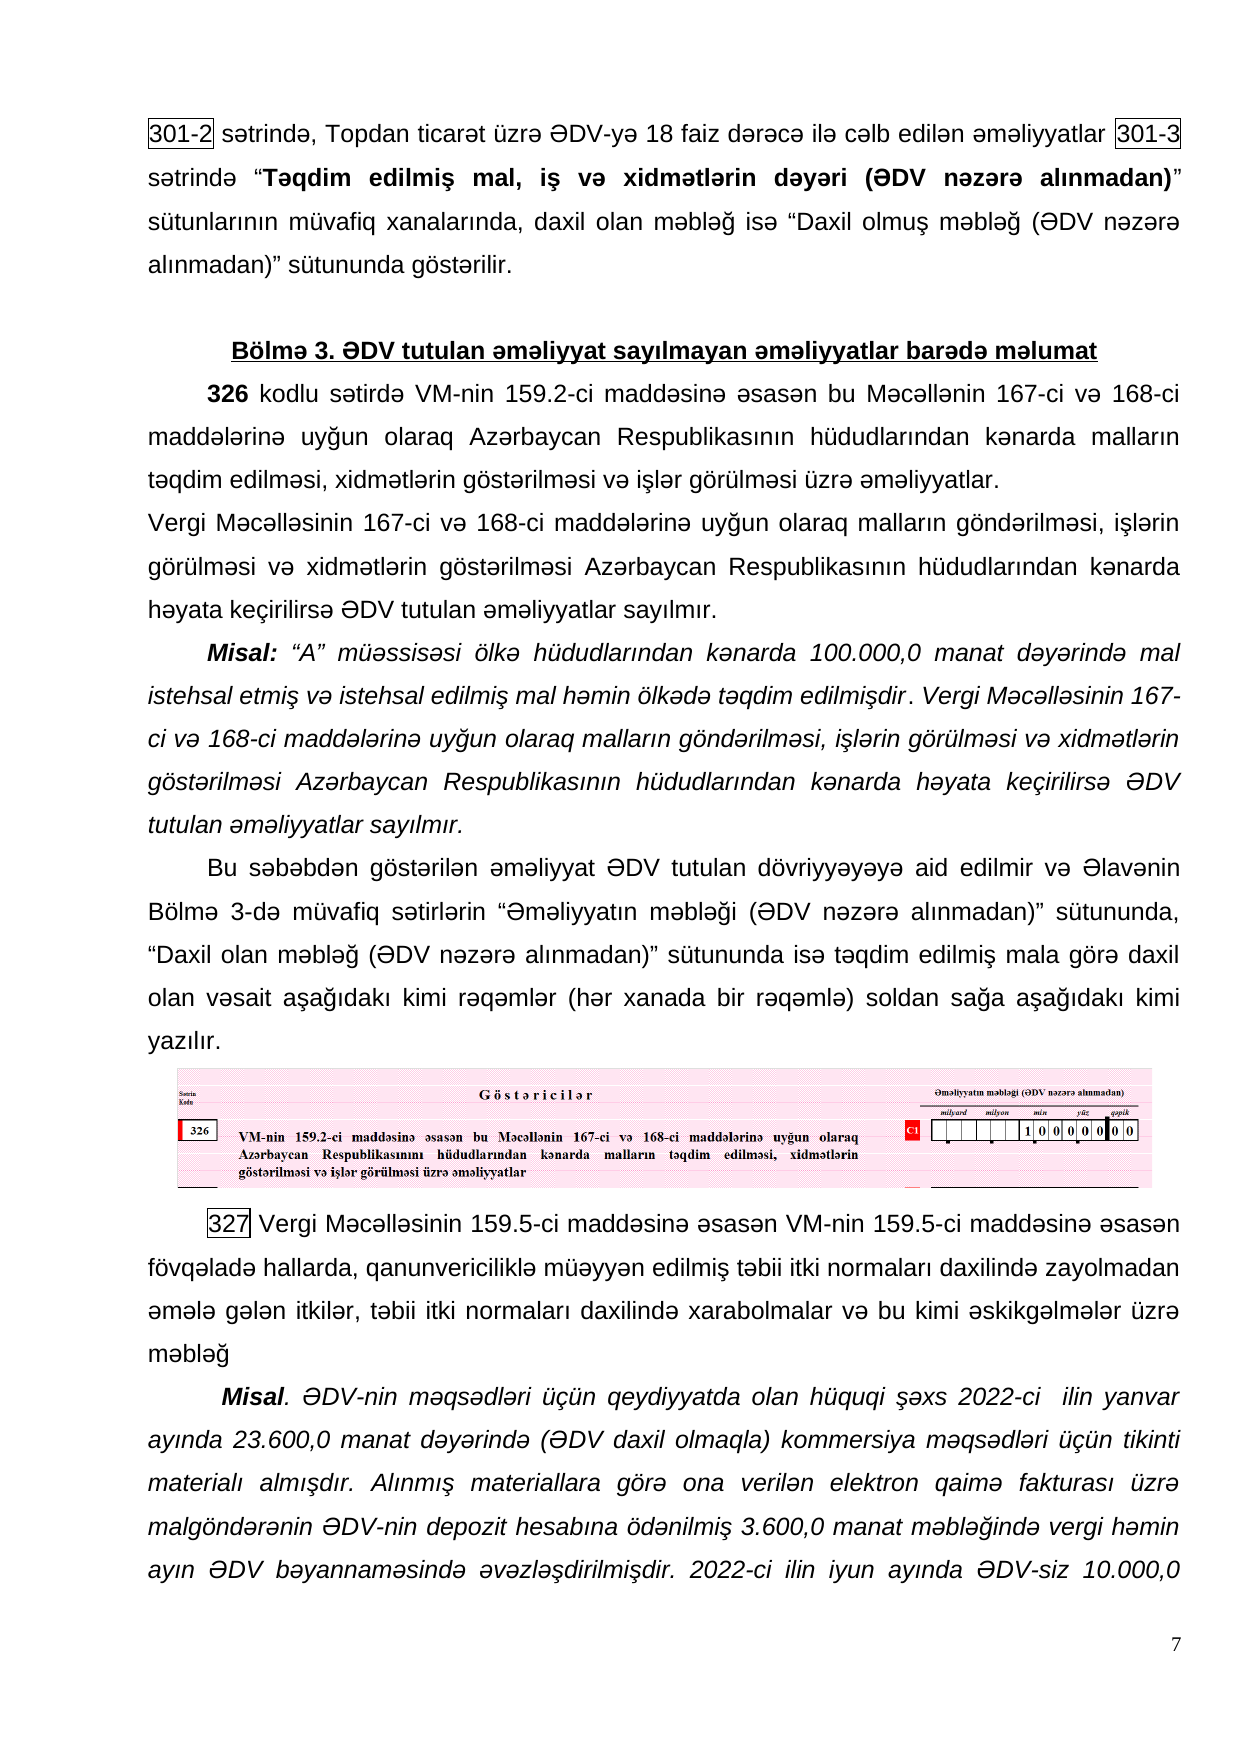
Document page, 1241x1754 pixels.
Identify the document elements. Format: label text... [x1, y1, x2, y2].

text 326 kodlu sətirdə VM-nin 159.2-ci maddəsinə əsasən bu Məcəllənin 167-ci və 168-ci maddələrinə uyğun olaraq Azərbaycan Respublikasının hüdudlarından kənarda malların təqdim edilməsi, xidmətlərin göstərilməsi və işlər görülməsi üzrə əməliyyatlar. [148, 379, 1181, 494]
text Misal: “A” müəssisəsi ölkə hüdudlarından kənarda 100.000,0 manat dəyərində mal istehsal etmiş və istehsal edilmiş mal həmin ölkədə təqdim edilmişdir. Vergi Məcəlləsinin 167-ci və 168-ci maddələrinə uyğun olaraq malların göndərilməsi, işlərin görülməsi və xidmətlərin göstərilməsi Azərbaycan Respublikasının hüdudlarından kənarda həyata keçirilirsə ƏDV tutulan əməliyyatlar sayılmır. [148, 638, 1181, 839]
text 327 Vergi Məcəlləsinin 159.5-ci maddəsinə əsasən VM-nin 159.5-ci maddəsinə əsasən fövqəladə hallarda, qanunvericiliklə müəyyən edilmiş təbii itki normaları daxilində zayolmadan əmələ gələn itkilər, təbii itki normaları daxilində xarabolmalar və bu kimi əskikgəlmələr üzrə məbləğ [148, 1207, 1181, 1368]
picture [177, 1068, 1153, 1188]
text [148, 118, 1181, 278]
text Vergi Məcəlləsinin 167-ci və 168-ci maddələrinə uyğun olaraq malların göndərilməsi, işlərin görülməsi və xidmətlərin göstərilməsi Azərbaycan Respublikasının hüdudlarından kənarda həyata keçirilirsə ƏDV tutulan əməliyyatlar sayılmır. [148, 508, 1181, 623]
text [148, 1382, 1181, 1583]
text Bölmə 3. ƏDV tutulan əməliyyat sayılmayan əməliyyatlar barədə məlumat [148, 336, 1181, 364]
text Bu səbəbdən göstərilən əməliyyat ƏDV tutulan dövriyyəyəyə aid edilmir və Əlavənin Bölmə 3-də müvafiq sətirlərin “Əməliyyatın məbləği (ƏDV nəzərə alınmadan)” sütununda, “Daxil olan məbləğ (ƏDV nəzərə alınmadan)” sütununda isə təqdim edilmiş mala görə daxil olan vəsait aşağıdakı kimi rəqəmlər (hər xanada bir rəqəmlə) soldan sağa aşağıdakı kimi yazılır. [148, 853, 1181, 1054]
